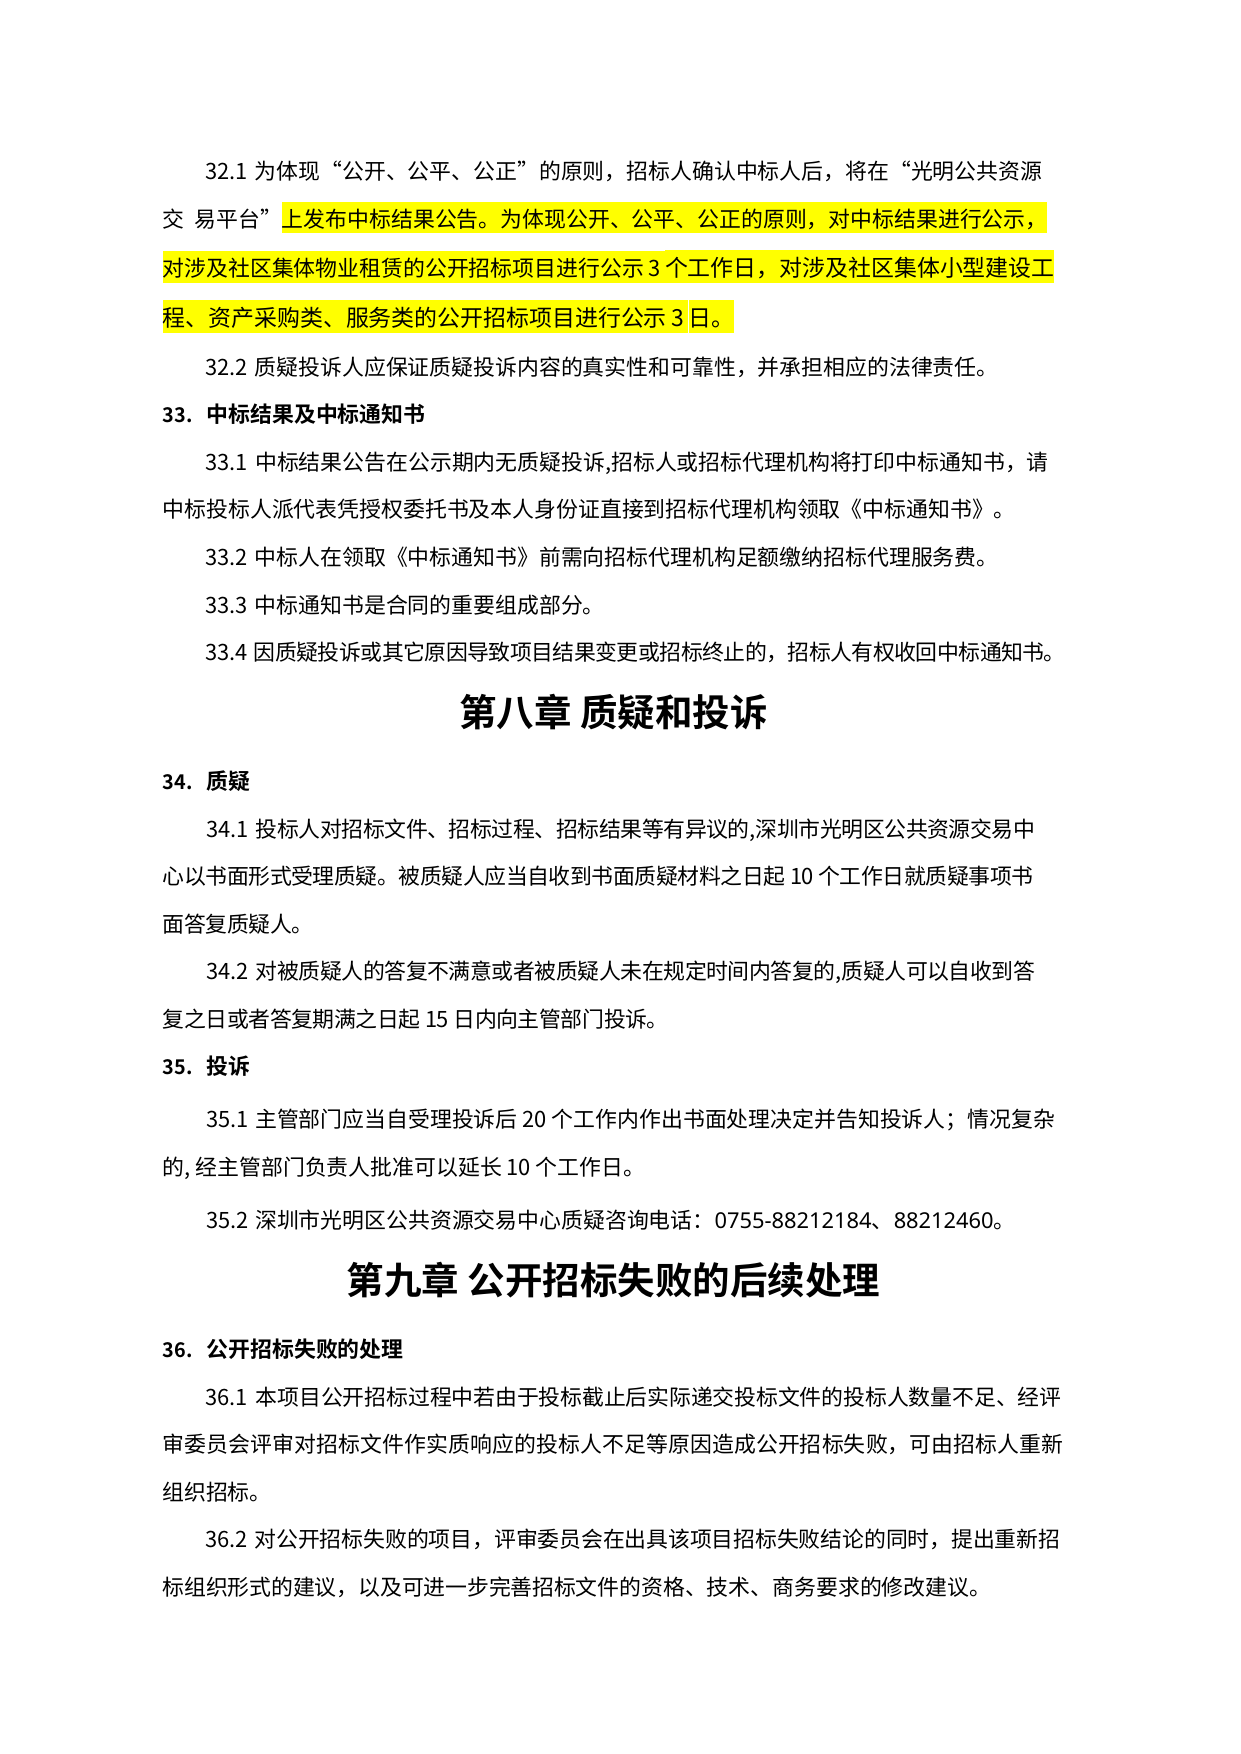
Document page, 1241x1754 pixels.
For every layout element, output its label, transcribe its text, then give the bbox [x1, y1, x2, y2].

list 中标结果公告在公示期内无质疑投诉,招标人或招标代理机构将打印中标通知书，请中标投标人派代表凭授权委托书及本人身份证直接到招标代理机构领取《中标通知书》。 [162, 445, 1063, 524]
list 中标人在领取《中标通知书》前需向招标代理机构足额缴纳招标代理服务费。 [205, 540, 1148, 572]
list 深圳市光明区公共资源交易中心质疑咨询电话：0755-88212184、88212460。 [162, 1203, 1074, 1235]
list 投标人对招标文件、招标过程、招标结果等有异议的,深圳市光明区公共资源交易中心以书面形式受理质疑。被质疑人应当自收到书面质疑材料之日起 10 个工作日就质疑事项书面答复质疑人。 [162, 812, 1054, 938]
subtitle 第九章 公开招标失败的后续处理 [117, 1251, 1109, 1305]
list 对公开招标失败的项目，评审委员会在出具该项目招标失败结论的同时，提出重新招标组织形式的建议，以及可进一步完善招标文件的资格、技术、商务要求的修改建议。 [162, 1522, 1063, 1601]
subtitle 中标结果及中标通知书 [162, 397, 1148, 429]
list 本项目公开招标过程中若由于投标截止后实际递交投标文件的投标人数量不足、经评审委员会评审对招标文件作实质响应的投标人不足等原因造成公开招标失败，可由招标人重新组织招标。 [162, 1380, 1063, 1506]
list 主管部门应当自受理投诉后 20 个工作内作出书面处理决定并告知投诉人；情况复杂的, 经主管部门负责人批准可以延长 10 个工作日。 [162, 1102, 1074, 1182]
subtitle 投诉 [162, 1049, 1148, 1081]
list 质疑投诉人应保证质疑投诉内容的真实性和可靠性，并承担相应的法律责任。 [205, 350, 1148, 381]
subtitle 质疑 [162, 764, 1148, 796]
list 为体现“公开、公平、公正”的原则，招标人确认中标人后，将在“光明公共资源交 易平台”上发布中标结果公告。为体现公开、公平、公正的原则，对中标结果进行公示，对涉及社区集体物业租赁的公开招标项目进行公示3个工作日，对涉及社区集体小型建设工程、资产采购类、服务类的公开招标项目进行公示3日。 [162, 154, 1064, 333]
list 对被质疑人的答复不满意或者被质疑人未在规定时间内答复的,质疑人可以自收到答复之日或者答复期满之日起 15 日内向主管部门投诉。 [162, 954, 1054, 1033]
subtitle 第八章 质疑和投诉 [117, 683, 1109, 737]
list 中标通知书是合同的重要组成部分。 [205, 588, 1148, 619]
list 因质疑投诉或其它原因导致项目结果变更或招标终止的，招标人有权收回中标通知书。 [205, 635, 1148, 667]
subtitle 公开招标失败的处理 [162, 1332, 1148, 1364]
